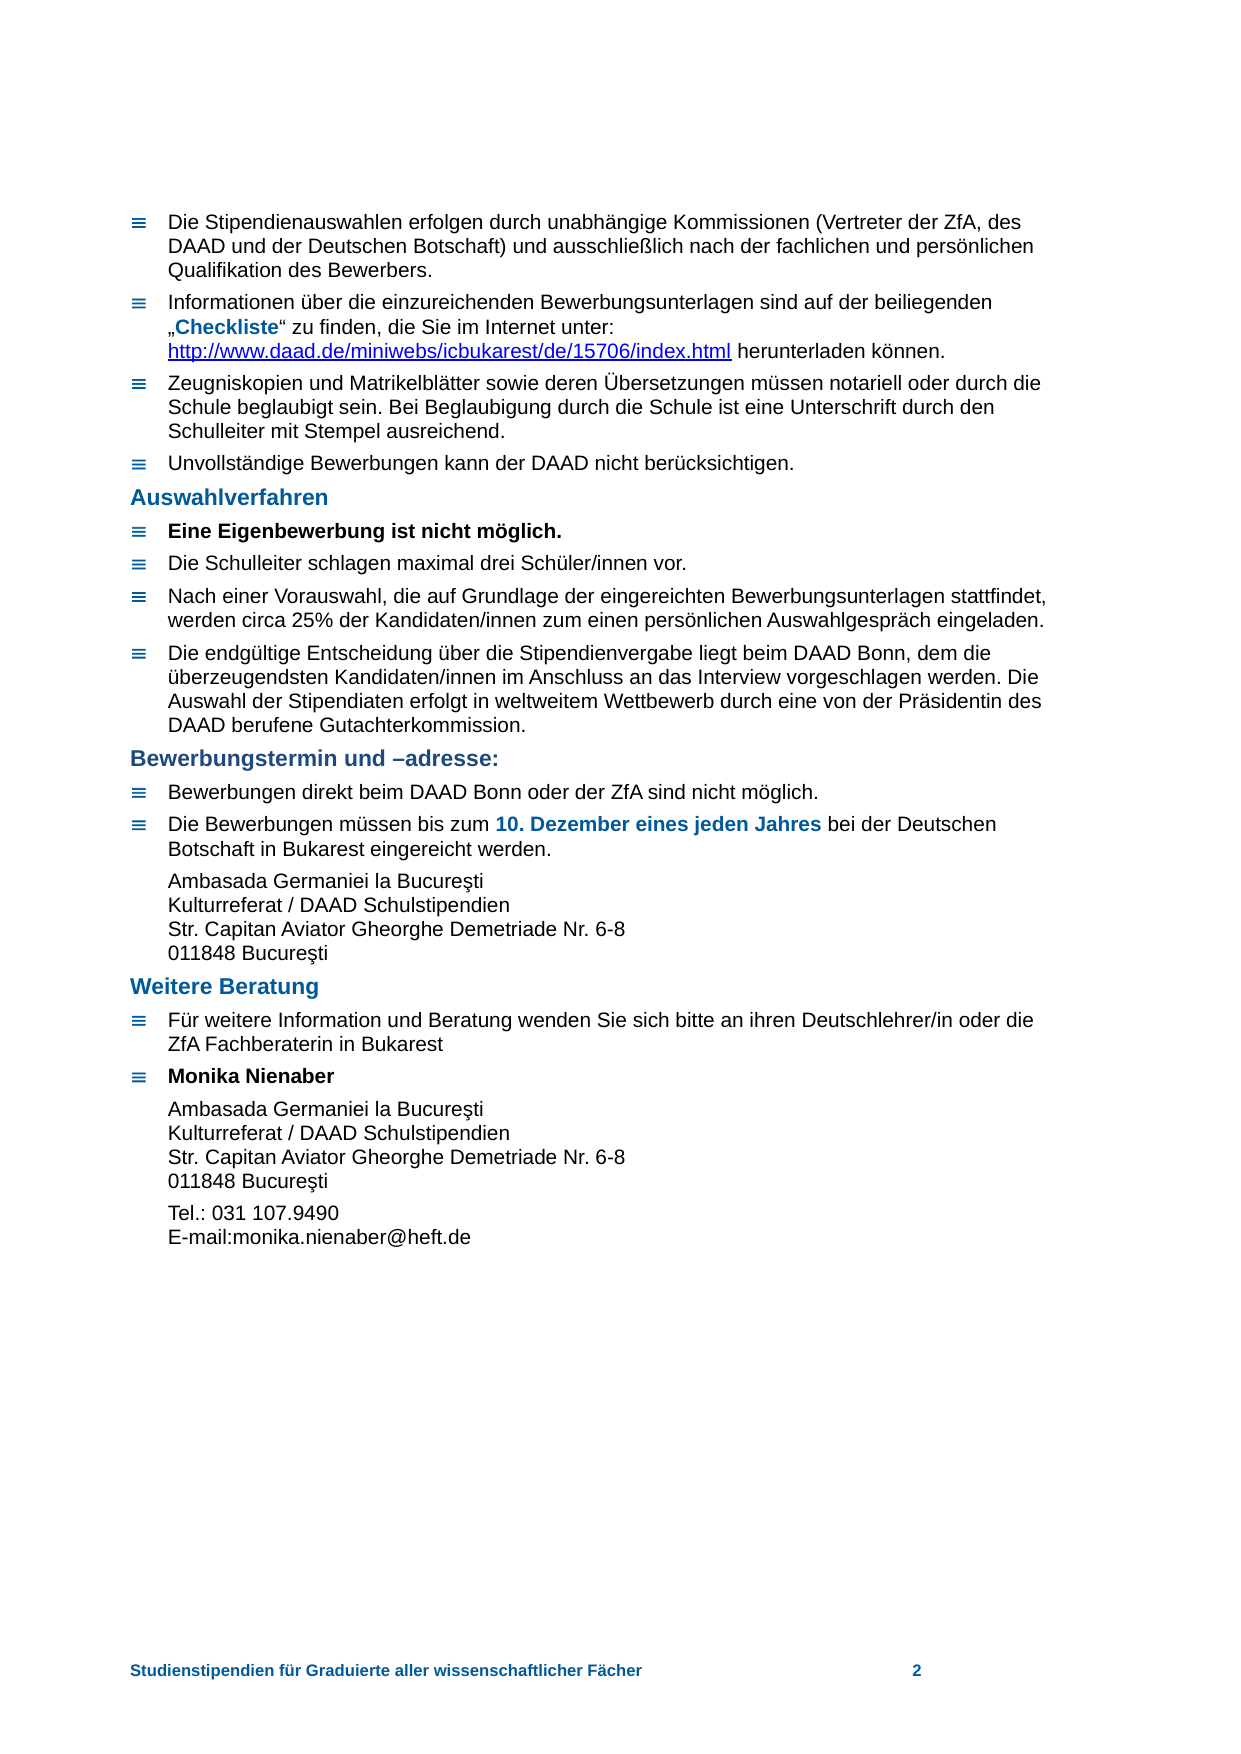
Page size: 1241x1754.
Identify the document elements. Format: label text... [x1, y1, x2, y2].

text Bewerbungstermin und –adresse: [130, 745, 1051, 771]
list Nach einer Vorauswahl, die auf Grundlage der eingereichten Bewerbungsunterlagen stattfindet, werden circa 25% der Kandidaten/innen zum einen persönlichen Auswahlgespräch eingeladen. [130, 584, 1051, 632]
text Ambasada Germaniei la Bucureşti Kulturreferat / DAAD Schulstipendien Str. Capitan Aviator Gheorghe Demetriade Nr. 6-8 011848 Bucureşti [168, 869, 1051, 964]
list Unvollständige Bewerbungen kann der DAAD nicht berücksichtigen. [130, 451, 1051, 476]
list Informationen über die einzureichenden Bewerbungsunterlagen sind auf der beiliegenden „Checkliste“ zu finden, die Sie im Internet unter: http://www.daad.de/miniwebs/icbukarest/de/15706/index.html herunterladen können. [130, 290, 1051, 362]
text Ambasada Germaniei la Bucureşti Kulturreferat / DAAD Schulstipendien Str. Capitan Aviator Gheorghe Demetriade Nr. 6-8 011848 Bucureşti [168, 1097, 1051, 1192]
list Monika Nienaber [130, 1064, 1051, 1088]
list Eine Eigenbewerbung ist nicht möglich. [130, 518, 1051, 543]
list Für weitere Information und Beratung wenden Sie sich bitte an ihren Deutschlehrer/in oder die ZfA Fachberaterin in Bukarest [130, 1007, 1051, 1056]
text Weitere Beratung [130, 973, 1051, 999]
text Tel.: 031 107.9490 E-mail:monika.nienaber@heft.de [168, 1201, 1051, 1249]
list Die Schulleiter schlagen maximal drei Schüler/innen vor. [130, 551, 1051, 575]
text Auswahlverfahren [130, 484, 1051, 510]
list Zeugniskopien und Matrikelblätter sowie deren Übersetzungen müssen notariell oder durch die Schule beglaubigt sein. Bei Beglaubigung durch die Schule ist eine Unterschrift durch den Schulleiter mit Stempel ausreichend. [130, 371, 1051, 443]
list Die Stipendienauswahlen erfolgen durch unabhängige Kommissionen (Vertreter der ZfA, des DAAD und der Deutschen Botschaft) und ausschließlich nach der fachlichen und persönlichen Qualifikation des Bewerbers. [130, 210, 1051, 282]
list Bewerbungen direkt beim DAAD Bonn oder der ZfA sind nicht möglich. [130, 779, 1051, 804]
list Die Bewerbungen müssen bis zum 10. Dezember eines jeden Jahres bei der Deutschen Botschaft in Bukarest eingereicht werden. [130, 812, 1051, 860]
list Die endgültige Entscheidung über die Stipendienvergabe liegt beim DAAD Bonn, dem die überzeugendsten Kandidaten/innen im Anschluss an das Interview vorgeschlagen werden. Die Auswahl der Stipendiaten erfolgt in weltweitem Wettbewerb durch eine von der Präsidentin des DAAD berufene Gutachterkommission. [130, 640, 1051, 736]
